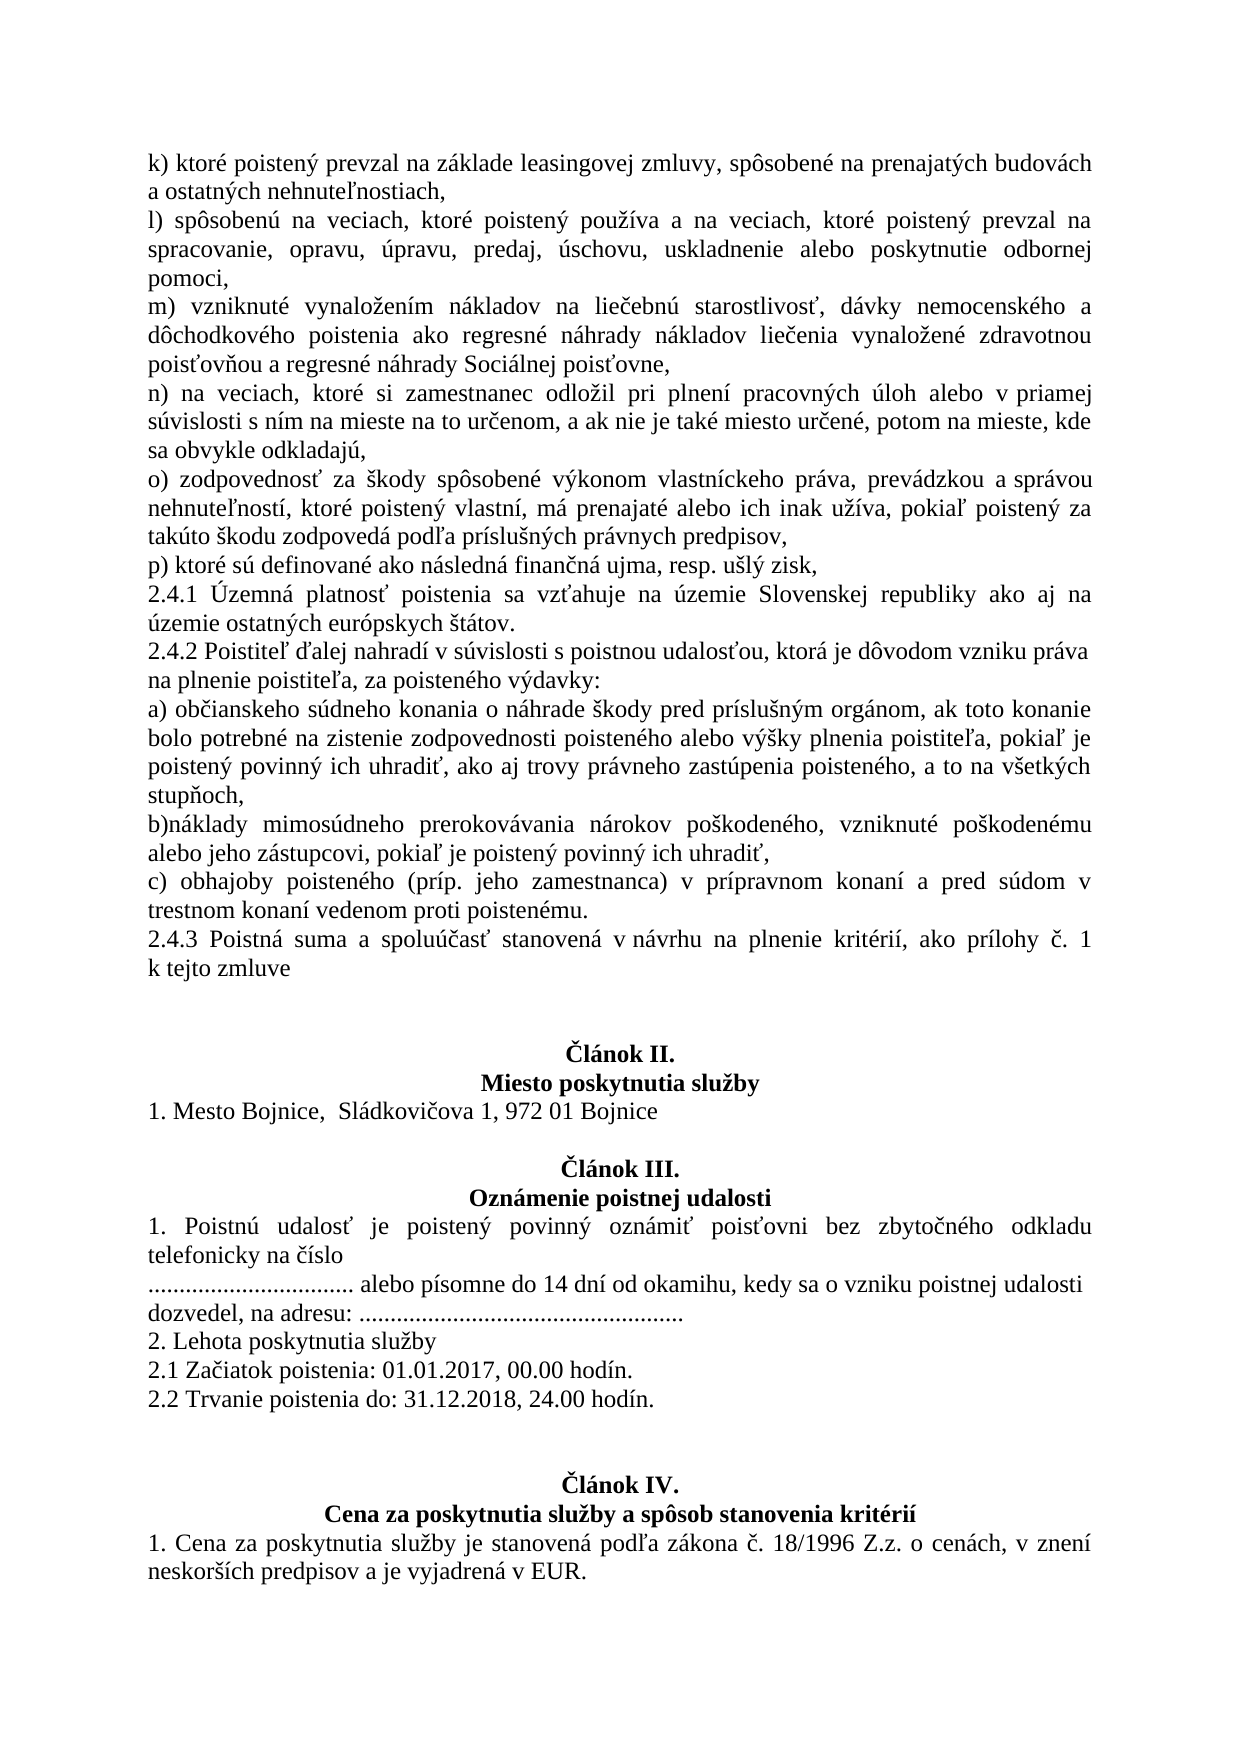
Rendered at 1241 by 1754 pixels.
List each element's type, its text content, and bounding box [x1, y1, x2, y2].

text p) ktoré sú definované ako následná finančná ujma, resp. ušlý zisk, [148, 550, 1093, 579]
text ................................. alebo písomne do 14 dní od okamihu, kedy sa o vzniku poistnej udalosti [148, 1269, 1093, 1298]
text dozvedel, na adresu: .................................................... [148, 1298, 1093, 1326]
text Oznámenie poistnej udalosti [148, 1183, 1093, 1211]
text Cena za poskytnutia služby a spôsob stanovenia kritérií [148, 1499, 1093, 1528]
text 2.2 Trvanie poistenia do: 31.12.2018, 24.00 hodín. [148, 1384, 1093, 1413]
text 1. Poistnú udalosť je poistený povinný oznámiť poisťovni bez zbytočného odkladu telefonicky na číslo [148, 1211, 1093, 1269]
text m) vzniknuté vynaložením nákladov na liečebnú starostlivosť, dávky nemocenského a dôchodkového poistenia ako regresné náhrady nákladov liečenia vynaložené zdravotnou poisťovňou a regresné náhrady Sociálnej poisťovne, [148, 291, 1093, 378]
text k) ktoré poistený prevzal na základe leasingovej zmluvy, spôsobené na prenajatých budovách a ostatných nehnuteľnostiach, [148, 148, 1093, 205]
text 2.1 Začiatok poistenia: 01.01.2017, 00.00 hodín. [148, 1355, 1093, 1384]
text Článok IV. [148, 1470, 1093, 1499]
text na plnenie poistiteľa, za poisteného výdavky: [148, 665, 1093, 694]
text 2.4.2 Poistiteľ ďalej nahradí v súvislosti s poistnou udalosťou, ktorá je dôvodom vzniku práva [148, 636, 1093, 665]
text 2.4.1 Územná platnosť poistenia sa vzťahuje na územie Slovenskej republiky ako aj na územie ostatných európskych štátov. [148, 579, 1093, 636]
text Miesto poskytnutia služby [148, 1068, 1093, 1096]
text 2.4.3 Poistná suma a spoluúčasť stanovená v návrhu na plnenie kritérií, ako prílohy č. 1 k tejto zmluve [148, 924, 1093, 981]
text a) občianskeho súdneho konania o náhrade škody pred príslušným orgánom, ak toto konanie bolo potrebné na zistenie zodpovednosti poisteného alebo výšky plnenia poistiteľa, pokiaľ je poistený povinný ich uhradiť, ako aj trovy právneho zastúpenia poisteného, a to na všetkých stupňoch, [148, 694, 1093, 809]
text l) spôsobenú na veciach, ktoré poistený používa a na veciach, ktoré poistený prevzal na spracovanie, opravu, úpravu, predaj, úschovu, uskladnenie alebo poskytnutie odbornej pomoci, [148, 205, 1093, 291]
text b)náklady mimosúdneho prerokovávania nárokov poškodeného, vzniknuté poškodenému alebo jeho zástupcovi, pokiaľ je poistený povinný ich uhradiť, [148, 809, 1093, 866]
text o) zodpovednosť za škody spôsobené výkonom vlastníckeho práva, prevádzkou a správou nehnuteľností, ktoré poistený vlastní, má prenajaté alebo ich inak užíva, pokiaľ poistený za takúto škodu zodpovedá podľa príslušných právnych predpisov, [148, 464, 1093, 550]
text 1. Cena za poskytnutia služby je stanovená podľa zákona č. 18/1996 Z.z. o cenách, v znení neskorších predpisov a je vyjadrená v EUR. [148, 1528, 1093, 1585]
text 1. Mesto Bojnice, Sládkovičova 1, 972 01 Bojnice [148, 1096, 1093, 1125]
text c) obhajoby poisteného (príp. jeho zamestnanca) v prípravnom konaní a pred súdom v trestnom konaní vedenom proti poistenému. [148, 866, 1093, 924]
text Článok II. [148, 1039, 1093, 1068]
text n) na veciach, ktoré si zamestnanec odložil pri plnení pracovných úloh alebo v priamej súvislosti s ním na mieste na to určenom, a ak nie je také miesto určené, potom na mieste, kde sa obvykle odkladajú, [148, 378, 1093, 464]
text 2. Lehota poskytnutia služby [148, 1326, 1093, 1355]
text Článok III. [148, 1154, 1093, 1183]
